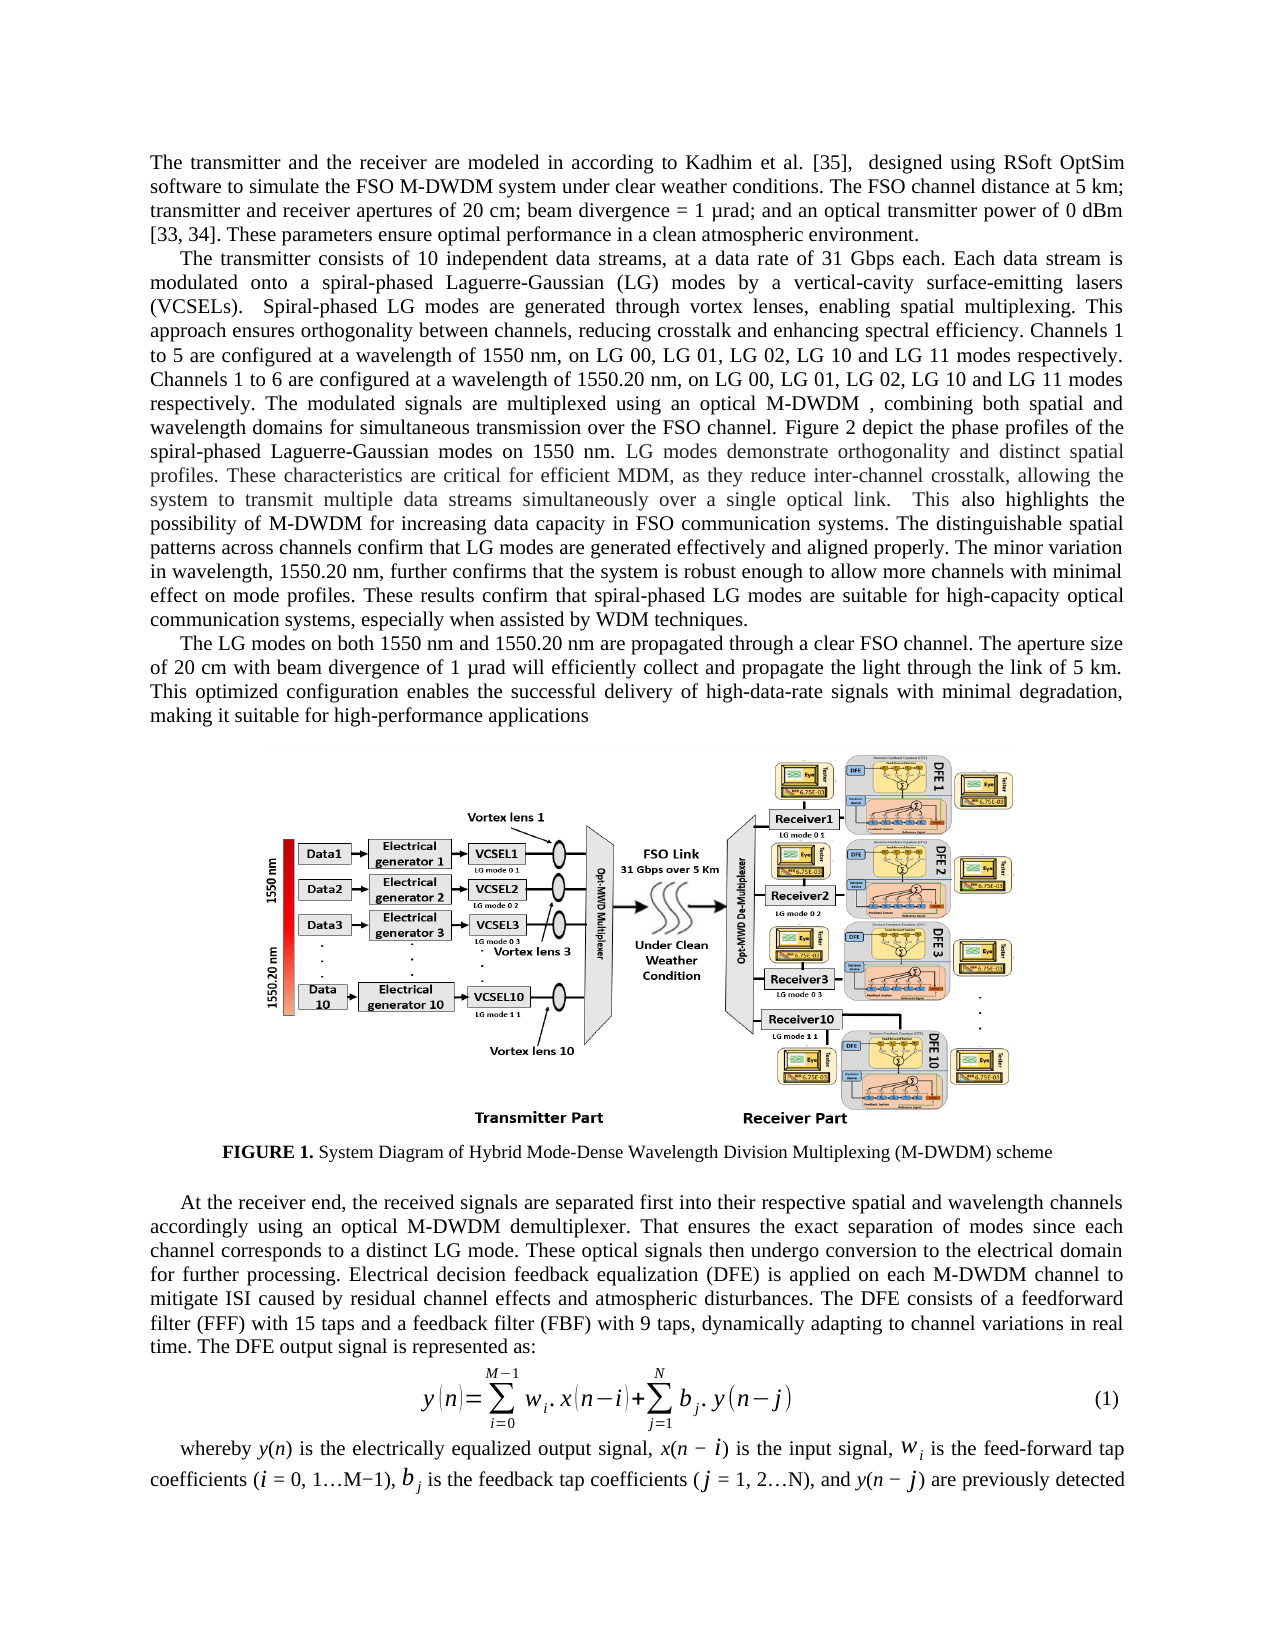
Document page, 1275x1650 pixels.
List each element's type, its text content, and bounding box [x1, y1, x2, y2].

text (1) [150, 1365, 1125, 1432]
picture [260, 751, 1015, 1128]
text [150, 1432, 1125, 1495]
text The LG modes on both 1550 nm and 1550.20 nm are propagated through a clear FSO channel. The aperture size of 20 cm with beam divergence of 1 µrad will efficiently collect and propagate the light through the link of 5 km. This optimized configuration enables the successful delivery of high-data-rate signals with minimal degradation, making it suitable for high-performance applications [150, 631, 1125, 727]
text The transmitter consists of 10 independent data streams, at a data rate of 31 Gbps each. Each data stream is modulated onto a spiral-phased Laguerre-Gaussian (LG) modes by a vertical-cavity surface-emitting lasers (VCSELs). Spiral-phased LG modes are generated through vortex lenses, enabling spatial multiplexing. This approach ensures orthogonality between channels, reducing crosstalk and enhancing spectral efficiency. Channels 1 to 5 are configured at a wavelength of 1550 nm, on LG 00, LG 01, LG 02, LG 10 and LG 11 modes respectively. Channels 1 to 6 are configured at a wavelength of 1550.20 nm, on LG 00, LG 01, LG 02, LG 10 and LG 11 modes respectively. The modulated signals are multiplexed using an optical M-DWDM , combining both spatial and wavelength domains for simultaneous transmission over the FSO channel. Figure 2 depict the phase profiles of the spiral-phased Laguerre-Gaussian modes on 1550 nm. LG modes demonstrate orthogonality and distinct spatial profiles. These characteristics are critical for efficient MDM, as they reduce inter-channel crosstalk, allowing the system to transmit multiple data streams simultaneously over a single optical link. This also highlights the possibility of M-DWDM for increasing data capacity in FSO communication systems. The distinguishable spatial patterns across channels confirm that LG modes are generated effectively and aligned properly. The minor variation in wavelength, 1550.20 nm, further confirms that the system is robust enough to allow more channels with minimal effect on mode profiles. These results confirm that spiral-phased LG modes are suitable for high-capacity optical communication systems, especially when assisted by WDM techniques. [150, 246, 1125, 631]
text FIGURE 1. System Diagram of Hybrid Mode-Dense Wavelength Division Multiplexing (M-DWDM) scheme [150, 1141, 1125, 1162]
text At the receiver end, the received signals are separated first into their respective spatial and wavelength channels accordingly using an optical M-DWDM demultiplexer. That ensures the exact separation of modes since each channel corresponds to a distinct LG mode. These optical signals then undergo conversion to the electrical domain for further processing. Electrical decision feedback equalization (DFE) is applied on each M-DWDM channel to mitigate ISI caused by residual channel effects and atmospheric disturbances. The DFE consists of a feedforward filter (FFF) with 15 taps and a feedback filter (FBF) with 9 taps, dynamically adapting to channel variations in real time. The DFE output signal is represented as: [150, 1190, 1125, 1358]
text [150, 150, 1125, 246]
